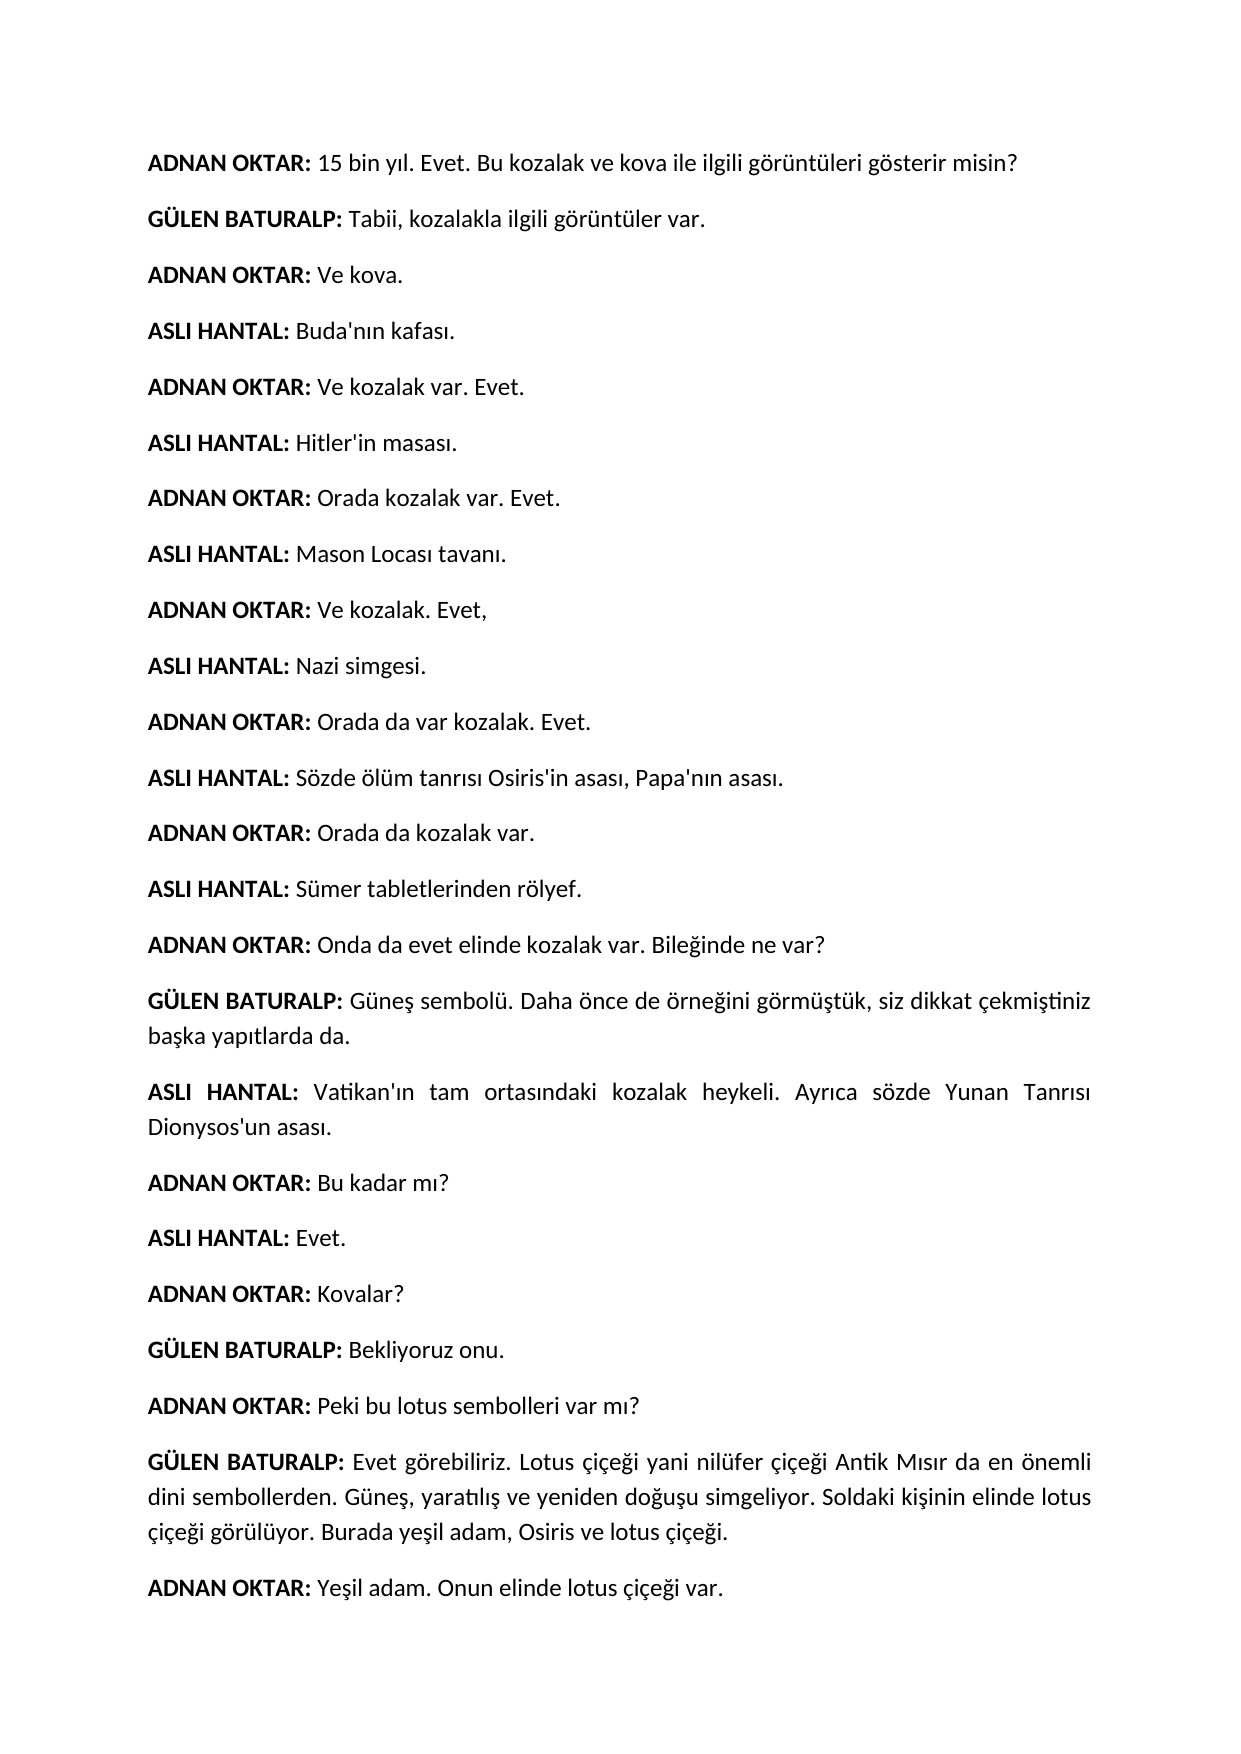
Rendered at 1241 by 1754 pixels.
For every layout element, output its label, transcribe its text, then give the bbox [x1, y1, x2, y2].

text ADNAN OKTAR: 15 bin yıl. Evet. Bu kozalak ve kova ile ilgili görüntüleri gösterir misin? [148, 148, 1093, 178]
text ASLI HANTAL: Vatikan'ın tam ortasındaki kozalak heykeli. Ayrıca sözde Yunan Tanrısı Dionysos'un asası. [148, 1076, 1093, 1141]
text GÜLEN BATURALP: Tabii, kozalakla ilgili görüntüler var. [148, 203, 1093, 234]
text ADNAN OKTAR: Onda da evet elinde kozalak var. Bileğinde ne var? [148, 929, 1093, 960]
text ASLI HANTAL: Buda'nın kafası. [148, 315, 1093, 346]
text ASLI HANTAL: Evet. [148, 1223, 1093, 1253]
text ADNAN OKTAR: Orada da var kozalak. Evet. [148, 706, 1093, 736]
text ADNAN OKTAR: Kovalar? [148, 1278, 1093, 1309]
text GÜLEN BATURALP: Evet görebiliriz. Lotus çiçeği yani nilüfer çiçeği Antik Mısır da en önemli dini sembollerden. Güneş, yaratılış ve yeniden doğuşu simgeliyor. Soldaki kişinin elinde lotus çiçeği görülüyor. Burada yeşil adam, Osiris ve lotus çiçeği. [148, 1446, 1093, 1546]
text GÜLEN BATURALP: Güneş sembolü. Daha önce de örneğini görmüştük, siz dikkat çekmiştiniz başka yapıtlarda da. [148, 985, 1093, 1051]
text ADNAN OKTAR: Ve kova. [148, 259, 1093, 290]
text ASLI HANTAL: Mason Locası tavanı. [148, 538, 1093, 569]
text ADNAN OKTAR: Peki bu lotus sembolleri var mı? [148, 1390, 1093, 1421]
text GÜLEN BATURALP: Bekliyoruz onu. [148, 1334, 1093, 1365]
text ASLI HANTAL: Sümer tabletlerinden rölyef. [148, 873, 1093, 904]
text ADNAN OKTAR: Orada da kozalak var. [148, 818, 1093, 848]
text ADNAN OKTAR: Yeşil adam. Onun elinde lotus çiçeği var. [148, 1572, 1093, 1602]
text ASLI HANTAL: Hitler'in masası. [148, 427, 1093, 457]
text ADNAN OKTAR: Ve kozalak. Evet, [148, 594, 1093, 625]
text ADNAN OKTAR: Ve kozalak var. Evet. [148, 371, 1093, 401]
text ASLI HANTAL: Sözde ölüm tanrısı Osiris'in asası, Papa'nın asası. [148, 762, 1093, 792]
text ADNAN OKTAR: Orada kozalak var. Evet. [148, 483, 1093, 513]
text ASLI HANTAL: Nazi simgesi. [148, 650, 1093, 681]
text ADNAN OKTAR: Bu kadar mı? [148, 1167, 1093, 1197]
